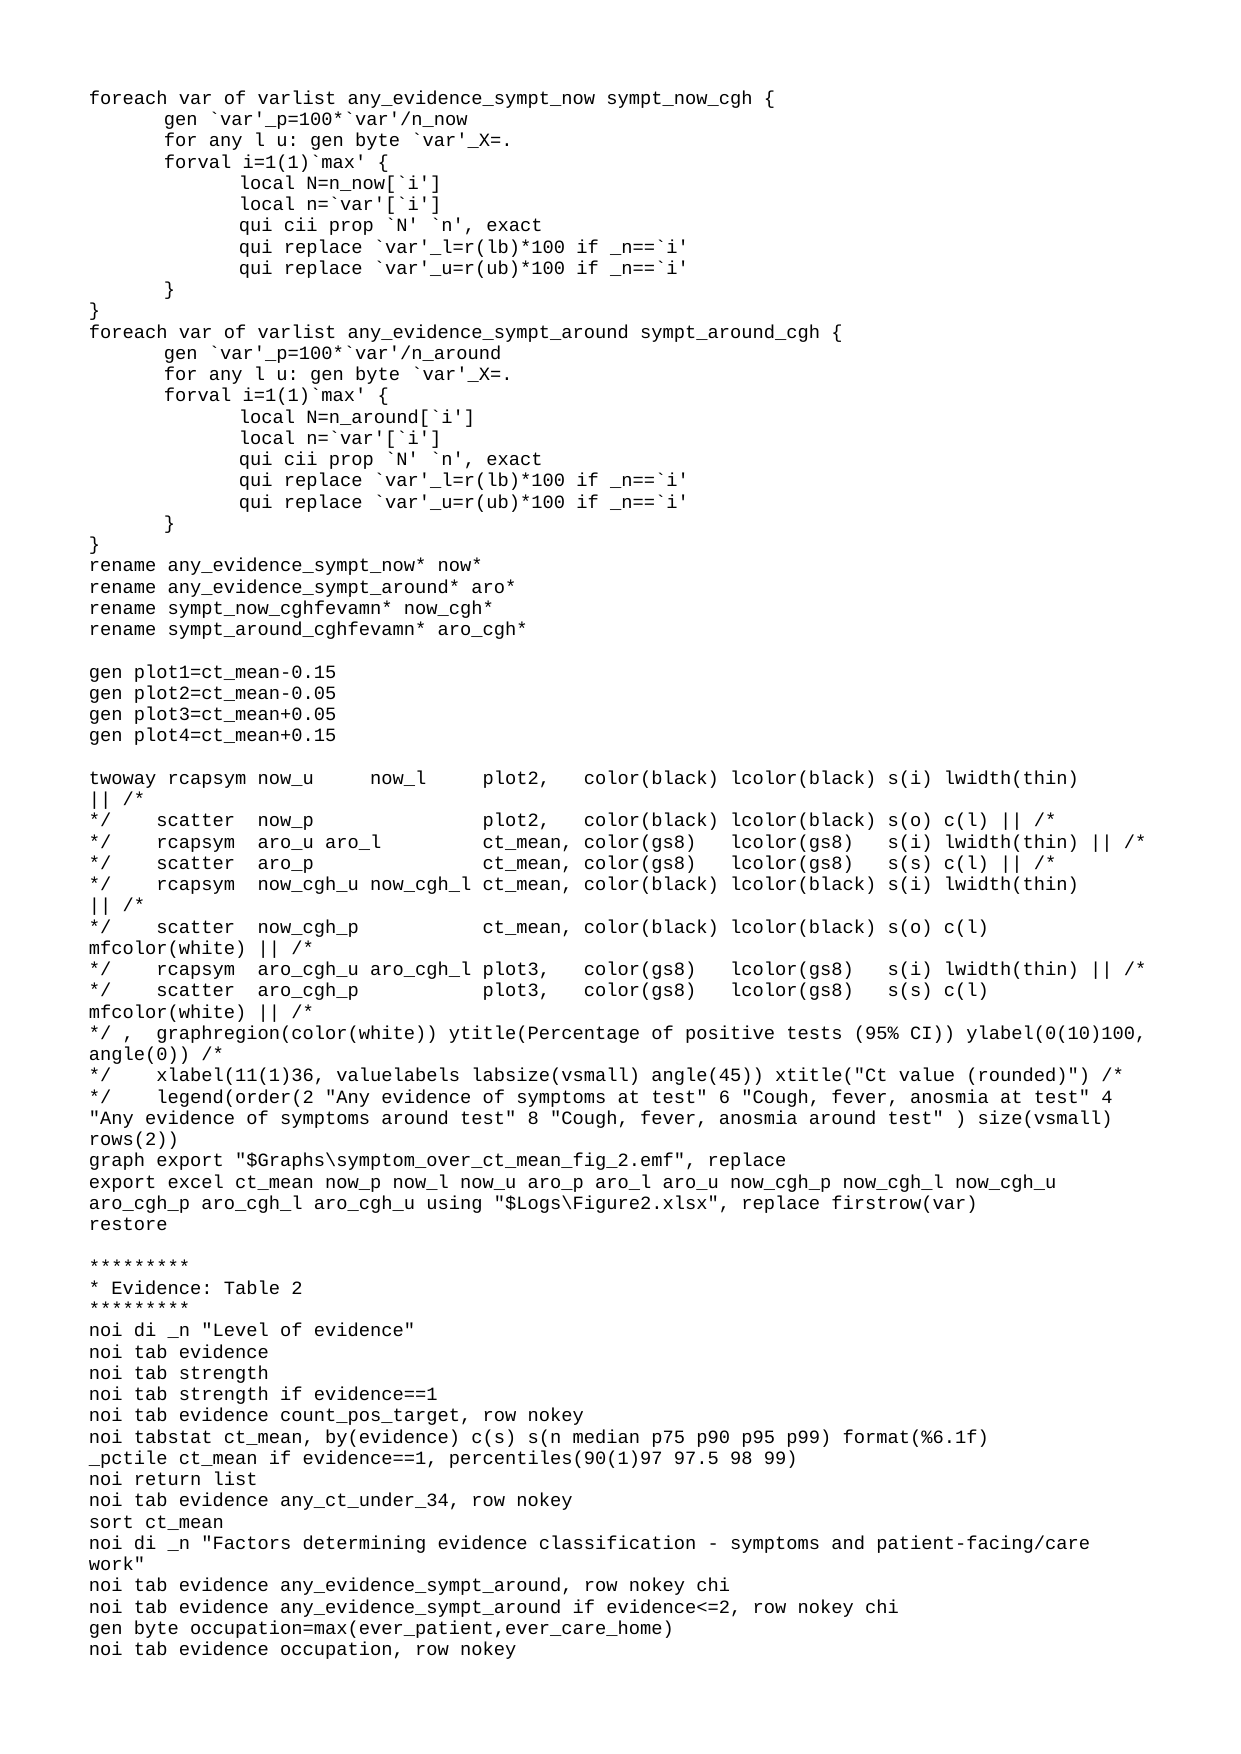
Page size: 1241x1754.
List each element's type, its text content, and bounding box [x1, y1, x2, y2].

text gen `var'_p=100*`var'/n_around [89, 344, 1152, 365]
text noi tab evidence [89, 1342, 1152, 1364]
text ********* [89, 1300, 1152, 1321]
text noi return list [89, 1470, 1152, 1491]
text } [89, 301, 1152, 322]
text */ rcapsym aro_cgh_u aro_cgh_l plot3, color(gs8) lcolor(gs8) s(i) lwidth(thin) || /* [89, 960, 1152, 981]
text ********* [89, 1257, 1152, 1279]
text local n=`var'[`i'] [89, 195, 1152, 216]
text noi di _n "Factors determining evidence classification - symptoms and patient-facing/care work" [89, 1534, 1152, 1576]
text } [89, 514, 1152, 535]
text qui replace `var'_l=r(lb)*100 if _n==`i' [89, 471, 1152, 492]
text rename sympt_now_cghfevamn* now_cgh* [89, 599, 1152, 620]
text gen plot2=ct_mean-0.05 [89, 684, 1152, 705]
text noi di _n "Level of evidence" [89, 1321, 1152, 1342]
text forval i=1(1)`max' { [89, 152, 1152, 174]
text noi tab evidence count_pos_target, row nokey [89, 1406, 1152, 1427]
text gen plot3=ct_mean+0.05 [89, 705, 1152, 726]
text local n=`var'[`i'] [89, 429, 1152, 450]
text */ rcapsym aro_u aro_l ct_mean, color(gs8) lcolor(gs8) s(i) lwidth(thin) || /* [89, 832, 1152, 854]
text rename any_evidence_sympt_around* aro* [89, 577, 1152, 599]
text */ rcapsym now_cgh_u now_cgh_l ct_mean, color(black) lcolor(black) s(i) lwidth(thin) || /* [89, 875, 1152, 917]
text */ scatter now_p plot2, color(black) lcolor(black) s(o) c(l) || /* [89, 811, 1152, 832]
text local N=n_now[`i'] [89, 174, 1152, 195]
text for any l u: gen byte `var'_X=. [89, 131, 1152, 152]
text } [89, 535, 1152, 556]
text gen `var'_p=100*`var'/n_now [89, 110, 1152, 131]
text foreach var of varlist any_evidence_sympt_now sympt_now_cgh { [89, 89, 1152, 110]
text sort ct_mean [89, 1512, 1152, 1534]
text noi tab evidence any_ct_under_34, row nokey [89, 1491, 1152, 1512]
text */ , graphregion(color(white)) ytitle(Percentage of positive tests (95% CI)) ylabel(0(10)100, angle(0)) /* [89, 1024, 1152, 1066]
text qui cii prop `N' `n', exact [89, 216, 1152, 237]
text gen byte occupation=max(ever_patient,ever_care_home) [89, 1619, 1152, 1640]
text forval i=1(1)`max' { [89, 386, 1152, 407]
text qui replace `var'_u=r(ub)*100 if _n==`i' [89, 492, 1152, 514]
text noi tab evidence any_evidence_sympt_around, row nokey chi [89, 1576, 1152, 1597]
text local N=n_around[`i'] [89, 407, 1152, 429]
text restore [89, 1215, 1152, 1236]
text rename any_evidence_sympt_now* now* [89, 556, 1152, 577]
text qui replace `var'_l=r(lb)*100 if _n==`i' [89, 237, 1152, 259]
text * Evidence: Table 2 [89, 1279, 1152, 1300]
text _pctile ct_mean if evidence==1, percentiles(90(1)97 97.5 98 99) [89, 1449, 1152, 1470]
text qui cii prop `N' `n', exact [89, 450, 1152, 471]
text for any l u: gen byte `var'_X=. [89, 365, 1152, 386]
text rename sympt_around_cghfevamn* aro_cgh* [89, 620, 1152, 641]
text graph export "$Graphs\symptom_over_ct_mean_fig_2.emf", replace [89, 1151, 1152, 1172]
text noi tab strength if evidence==1 [89, 1385, 1152, 1406]
text noi tab evidence any_evidence_sympt_around if evidence<=2, row nokey chi [89, 1597, 1152, 1619]
text gen plot4=ct_mean+0.15 [89, 726, 1152, 747]
text */ xlabel(11(1)36, valuelabels labsize(vsmall) angle(45)) xtitle("Ct value (rounded)") /* [89, 1066, 1152, 1087]
text noi tab evidence occupation, row nokey [89, 1640, 1152, 1661]
text */ scatter now_cgh_p ct_mean, color(black) lcolor(black) s(o) c(l) mfcolor(white) || /* [89, 917, 1152, 960]
text export excel ct_mean now_p now_l now_u aro_p aro_l aro_u now_cgh_p now_cgh_l now_cgh_u aro_cgh_p aro_cgh_l aro_cgh_u using "$Logs\Figure2.xlsx", replace firstrow(var) [89, 1172, 1152, 1215]
text */ scatter aro_p ct_mean, color(gs8) lcolor(gs8) s(s) c(l) || /* [89, 854, 1152, 875]
text gen plot1=ct_mean-0.15 [89, 662, 1152, 684]
text foreach var of varlist any_evidence_sympt_around sympt_around_cgh { [89, 322, 1152, 344]
text } [89, 280, 1152, 301]
text noi tabstat ct_mean, by(evidence) c(s) s(n median p75 p90 p95 p99) format(%6.1f) [89, 1427, 1152, 1449]
text */ scatter aro_cgh_p plot3, color(gs8) lcolor(gs8) s(s) c(l) mfcolor(white) || /* [89, 981, 1152, 1024]
text twoway rcapsym now_u now_l plot2, color(black) lcolor(black) s(i) lwidth(thin) || /* [89, 769, 1152, 811]
text */ legend(order(2 "Any evidence of symptoms at test" 6 "Cough, fever, anosmia at test" 4 "Any evidence of symptoms around test" 8 "Cough, fever, anosmia around test" ) size(vsmall) rows(2)) [89, 1087, 1152, 1151]
text noi tab strength [89, 1364, 1152, 1385]
text qui replace `var'_u=r(ub)*100 if _n==`i' [89, 259, 1152, 280]
